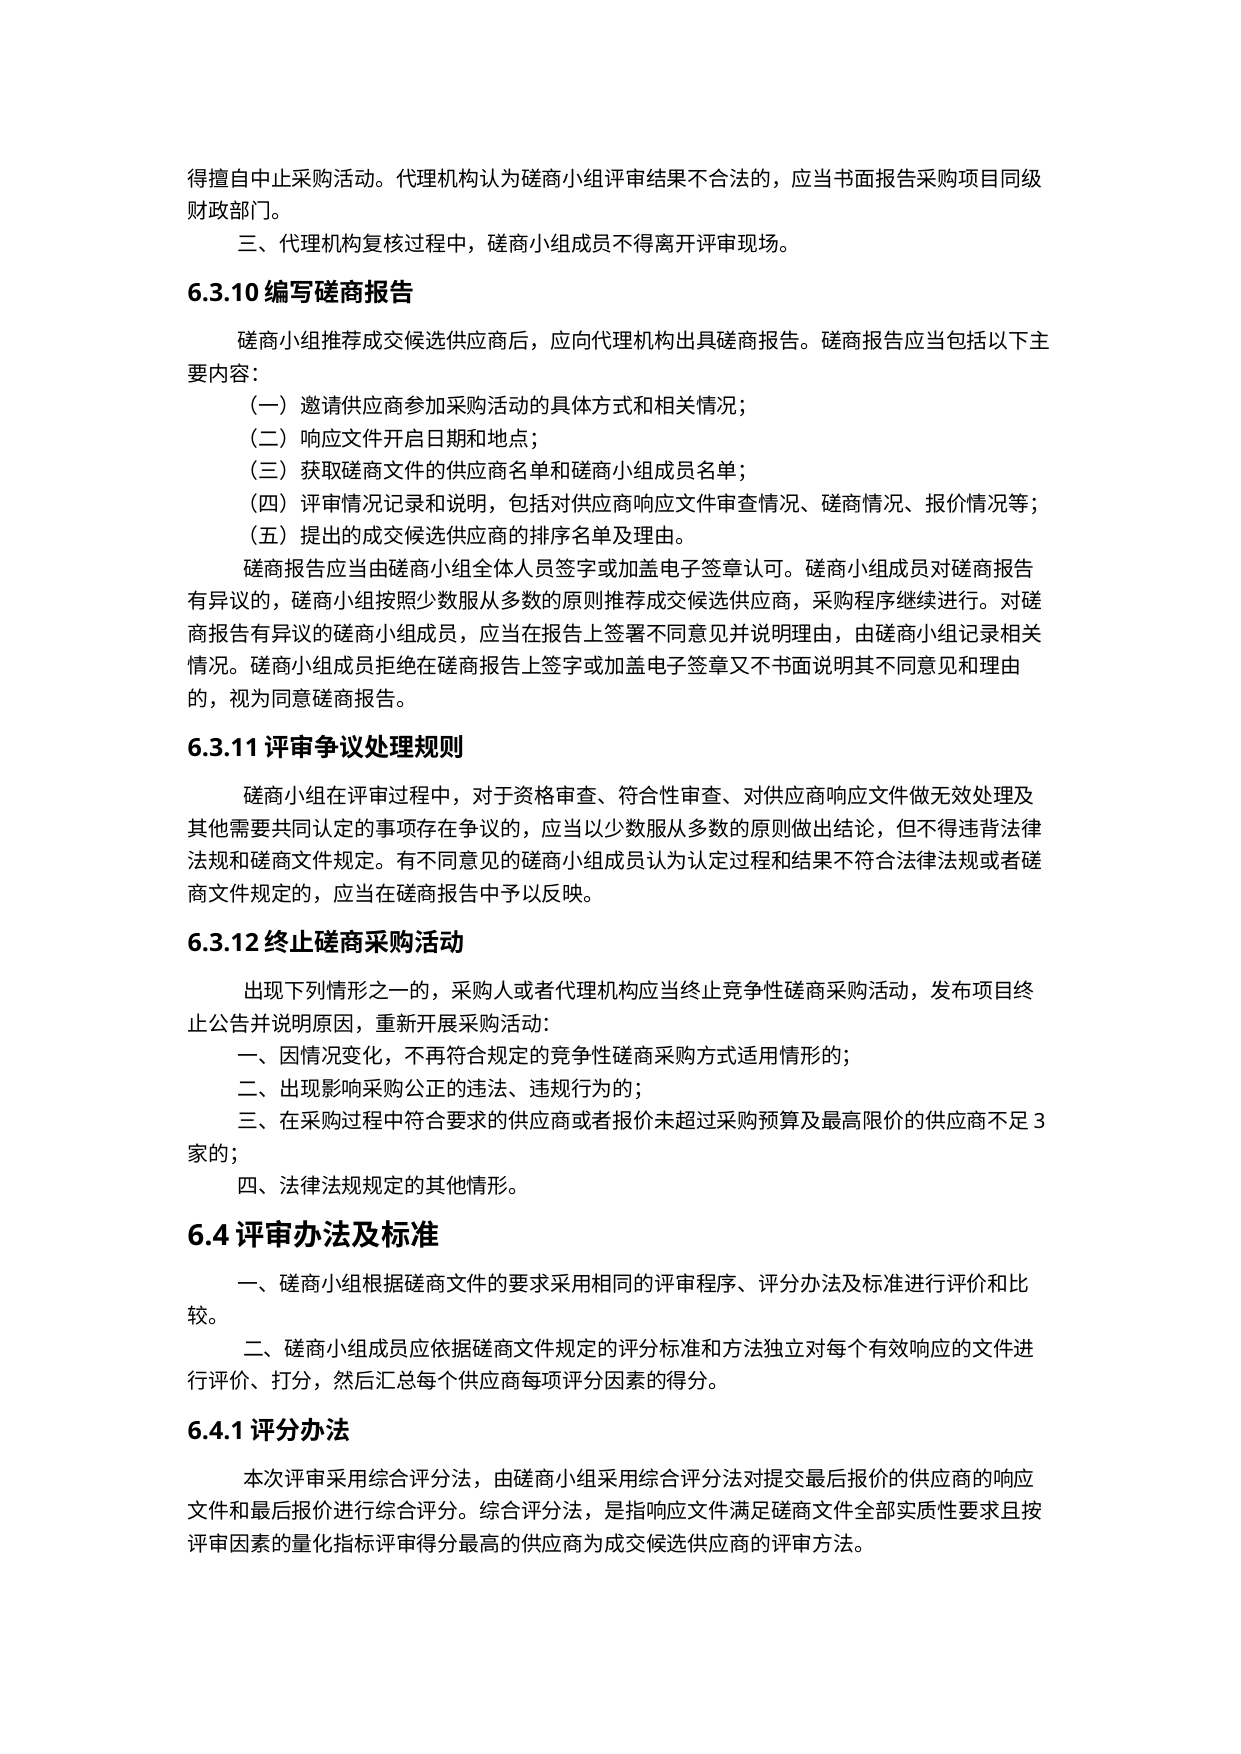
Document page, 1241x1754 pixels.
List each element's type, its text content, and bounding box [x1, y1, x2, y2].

text 6.4评审办法及标准 [187, 1202, 1053, 1267]
text （三）获取磋商文件的供应商名单和磋商小组成员名单； [187, 454, 1053, 487]
text 6.4.1评分办法 [187, 1397, 1053, 1462]
text 磋商小组推荐成交候选供应商后，应向代理机构出具磋商报告。磋商报告应当包括以下主要内容： [187, 324, 1053, 389]
text （二）响应文件开启日期和地点； [187, 422, 1053, 454]
text 二、磋商小组成员应依据磋商文件规定的评分标准和方法独立对每个有效响应的文件进行评价、打分，然后汇总每个供应商每项评分因素的得分。 [187, 1332, 1053, 1397]
text 本次评审采用综合评分法，由磋商小组采用综合评分法对提交最后报价的供应商的响应文件和最后报价进行综合评分。综合评分法，是指响应文件满足磋商文件全部实质性要求且按评审因素的量化指标评审得分最高的供应商为成交候选供应商的评审方法。 [187, 1462, 1053, 1559]
text 磋商小组在评审过程中，对于资格审查、符合性审查、对供应商响应文件做无效处理及其他需要共同认定的事项存在争议的，应当以少数服从多数的原则做出结论，但不得违背法律法规和磋商文件规定。有不同意见的磋商小组成员认为认定过程和结果不符合法律法规或者磋商文件规定的，应当在磋商报告中予以反映。 [187, 779, 1053, 909]
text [187, 162, 1053, 227]
text 一、磋商小组根据磋商文件的要求采用相同的评审程序、评分办法及标准进行评价和比较。 [187, 1267, 1053, 1332]
text （四）评审情况记录和说明，包括对供应商响应文件审查情况、磋商情况、报价情况等； [187, 487, 1053, 519]
text 二、出现影响采购公正的违法、违规行为的； [187, 1072, 1053, 1104]
text 四、法律法规规定的其他情形。 [187, 1169, 1053, 1202]
text 6.3.11评审争议处理规则 [187, 714, 1053, 779]
text （一）邀请供应商参加采购活动的具体方式和相关情况； [187, 389, 1053, 422]
text 6.3.12终止磋商采购活动 [187, 909, 1053, 974]
text 出现下列情形之一的，采购人或者代理机构应当终止竞争性磋商采购活动，发布项目终止公告并说明原因，重新开展采购活动： [187, 974, 1053, 1039]
text 三、代理机构复核过程中，磋商小组成员不得离开评审现场。 [187, 227, 1053, 259]
text （五）提出的成交候选供应商的排序名单及理由。 [187, 519, 1053, 552]
text 一、因情况变化，不再符合规定的竞争性磋商采购方式适用情形的； [187, 1039, 1053, 1072]
text 磋商报告应当由磋商小组全体人员签字或加盖电子签章认可。磋商小组成员对磋商报告有异议的，磋商小组按照少数服从多数的原则推荐成交候选供应商，采购程序继续进行。对磋商报告有异议的磋商小组成员，应当在报告上签署不同意见并说明理由，由磋商小组记录相关情况。磋商小组成员拒绝在磋商报告上签字或加盖电子签章又不书面说明其不同意见和理由的，视为同意磋商报告。 [187, 552, 1053, 714]
text 三、在采购过程中符合要求的供应商或者报价未超过采购预算及最高限价的供应商不足3家的； [187, 1104, 1053, 1169]
text 6.3.10编写磋商报告 [187, 259, 1053, 324]
